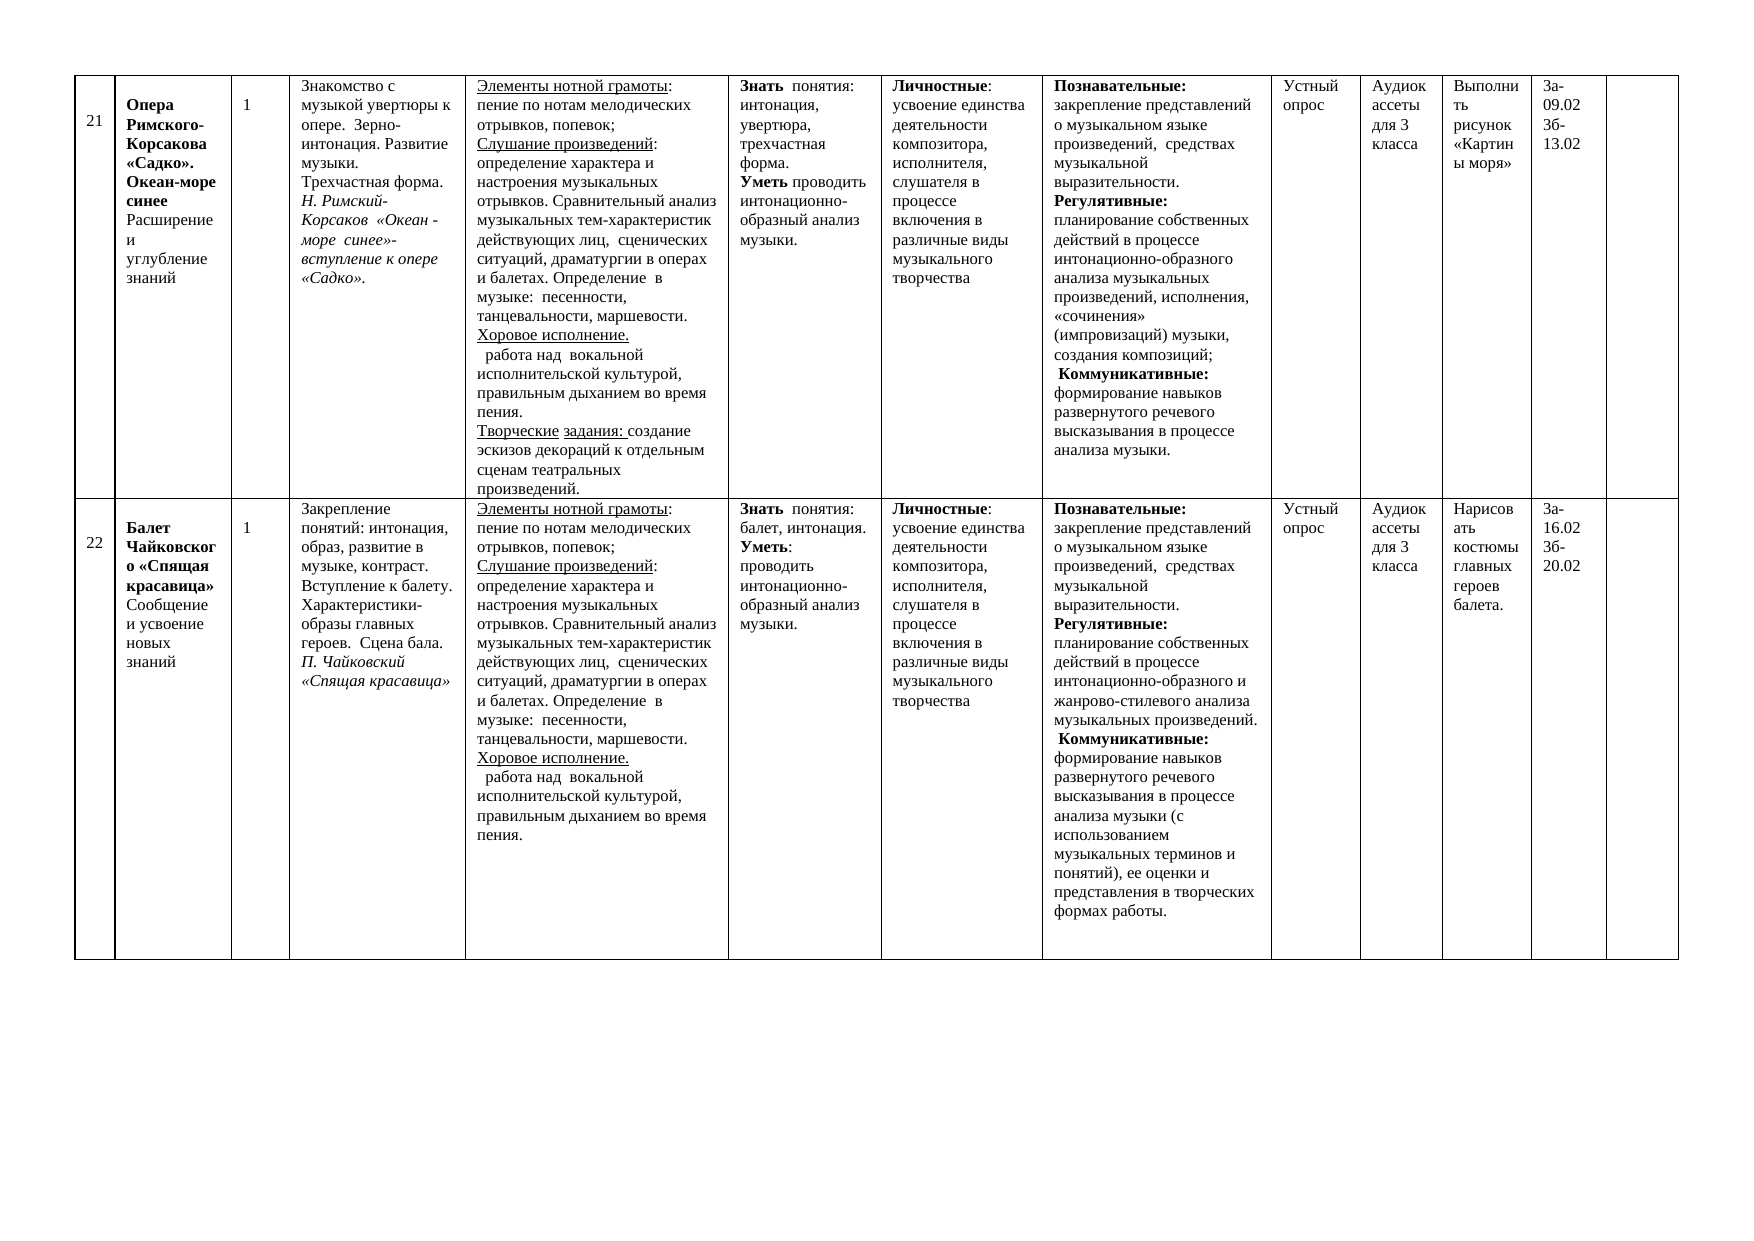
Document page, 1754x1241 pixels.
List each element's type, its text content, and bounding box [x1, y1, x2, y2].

table_cell Знакомство с музыкой увертюры к опере. Зерно-интонация. Развитие музыки. Трехчастная форма. Н. Римский-Корсаков «Океан - море синее»- вступление к опере «Садко». [290, 76, 465, 498]
table_cell [1607, 76, 1678, 498]
table_cell [1607, 499, 1678, 959]
table_cell Закрепление понятий: интонация, образ, развитие в музыке, контраст. Вступление к балету. Характеристики-образы главных героев. Сцена бала. П. Чайковский «Спящая красавица» [290, 499, 465, 959]
table_cell Нарисовать костюмы главных героев балета. [1443, 499, 1531, 959]
table_cell 3а-09.02 3б-13.02 [1532, 76, 1606, 498]
table_cell Устный опрос [1272, 76, 1360, 498]
table_cell 1 [232, 76, 289, 498]
table_cell Устный опрос [1272, 499, 1360, 959]
table_cell 3а-16.02 3б-20.02 [1532, 499, 1606, 959]
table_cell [882, 499, 1042, 959]
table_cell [1361, 76, 1442, 498]
table_cell Выполнить рисунок «Картины моря» [1443, 76, 1531, 498]
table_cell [466, 76, 728, 498]
table_cell 22 [76, 499, 114, 959]
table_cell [882, 76, 1042, 498]
table_cell 21 [76, 76, 114, 498]
table_cell Знать понятия: интонация, увертюра, трехчастная форма. Уметь проводить интонационно-образный анализ музыки. [729, 76, 881, 498]
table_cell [466, 499, 728, 959]
table_cell Познавательные: закрепление представлений о музыкальном языке произведений, средствах музыкальной выразительности. Регулятивные: планирование собственных действий в процессе интонационно-образного анализа музыкальных произведений, исполнения, «сочинения» (импровизаций) музыки, создания композиций; Коммуникативные: формирование навыков развернутого речевого высказывания в процессе анализа музыки. [1043, 76, 1271, 498]
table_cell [1361, 499, 1442, 959]
table_cell 1 [232, 499, 289, 959]
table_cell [1043, 499, 1271, 959]
table_cell Опера Римского-Корсакова «Садко». Океан-море синее Расширение и углубление знаний [116, 76, 231, 498]
table_cell Балет Чайковского «Спящая красавица» Сообщение и усвоение новых знаний [116, 499, 231, 959]
table_cell Знать понятия: балет, интонация. Уметь: проводить интонационно-образный анализ музыки. [729, 499, 881, 959]
